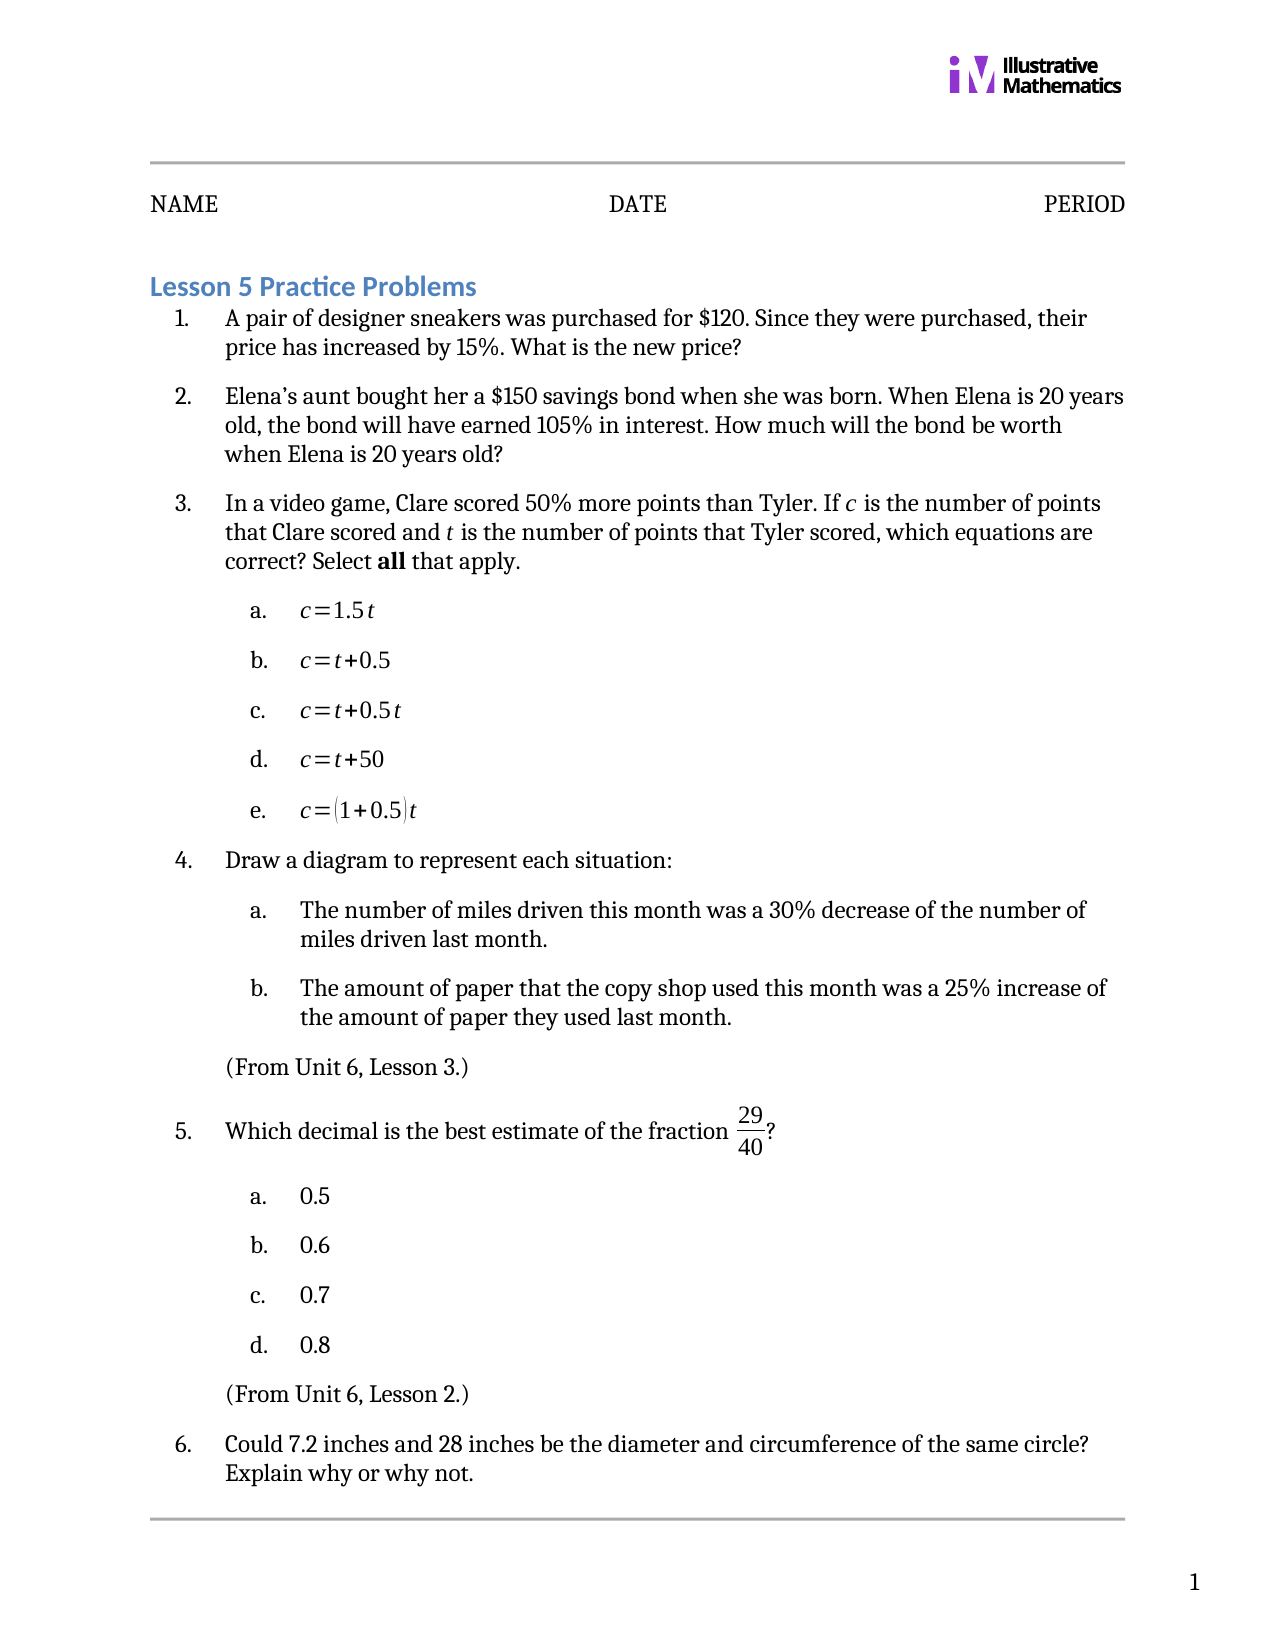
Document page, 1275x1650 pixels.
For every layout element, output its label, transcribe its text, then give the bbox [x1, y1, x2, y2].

list Which decimal is the best estimate of the fraction ? [175, 1102, 1125, 1161]
list The amount of paper that the copy shop used this month was a 25% increase of the amount of paper they used last month. [250, 974, 1125, 1032]
list 0.8 [250, 1331, 1125, 1359]
list A pair of designer sneakers was purchased for $120. Since they were purchased, their price has increased by 15%. What is the new price? [175, 304, 1125, 361]
list (From Unit 6, Lesson 2.) [175, 1380, 1125, 1409]
list 0.5 [250, 1182, 1125, 1211]
list (From Unit 6, Lesson 3.) [175, 1052, 1125, 1081]
list Could 7.2 inches and 28 inches be the diameter and circumference of the same circle? Explain why or why not. [175, 1430, 1125, 1487]
list In a video game, Clare scored 50% more points than Tyler. If is the number of points that Clare scored and is the number of points that Tyler scored, which equations are correct? Select all that apply. [175, 489, 1125, 576]
list 0.6 [250, 1231, 1125, 1260]
list 0.7 [250, 1281, 1125, 1310]
list Elena’s aunt bought her a $150 savings bond when she was born. When Elena is 20 years old, the bond will have earned 105% in interest. How much will the bond be worth when Elena is 20 years old? [175, 382, 1125, 468]
list Draw a diagram to represent each situation: [175, 846, 1125, 875]
subtitle Lesson 5 Practice Problems [150, 268, 1125, 304]
picture [949, 55, 1121, 93]
list The number of miles driven this month was a 30% decrease of the number of miles driven last month. [250, 896, 1125, 953]
